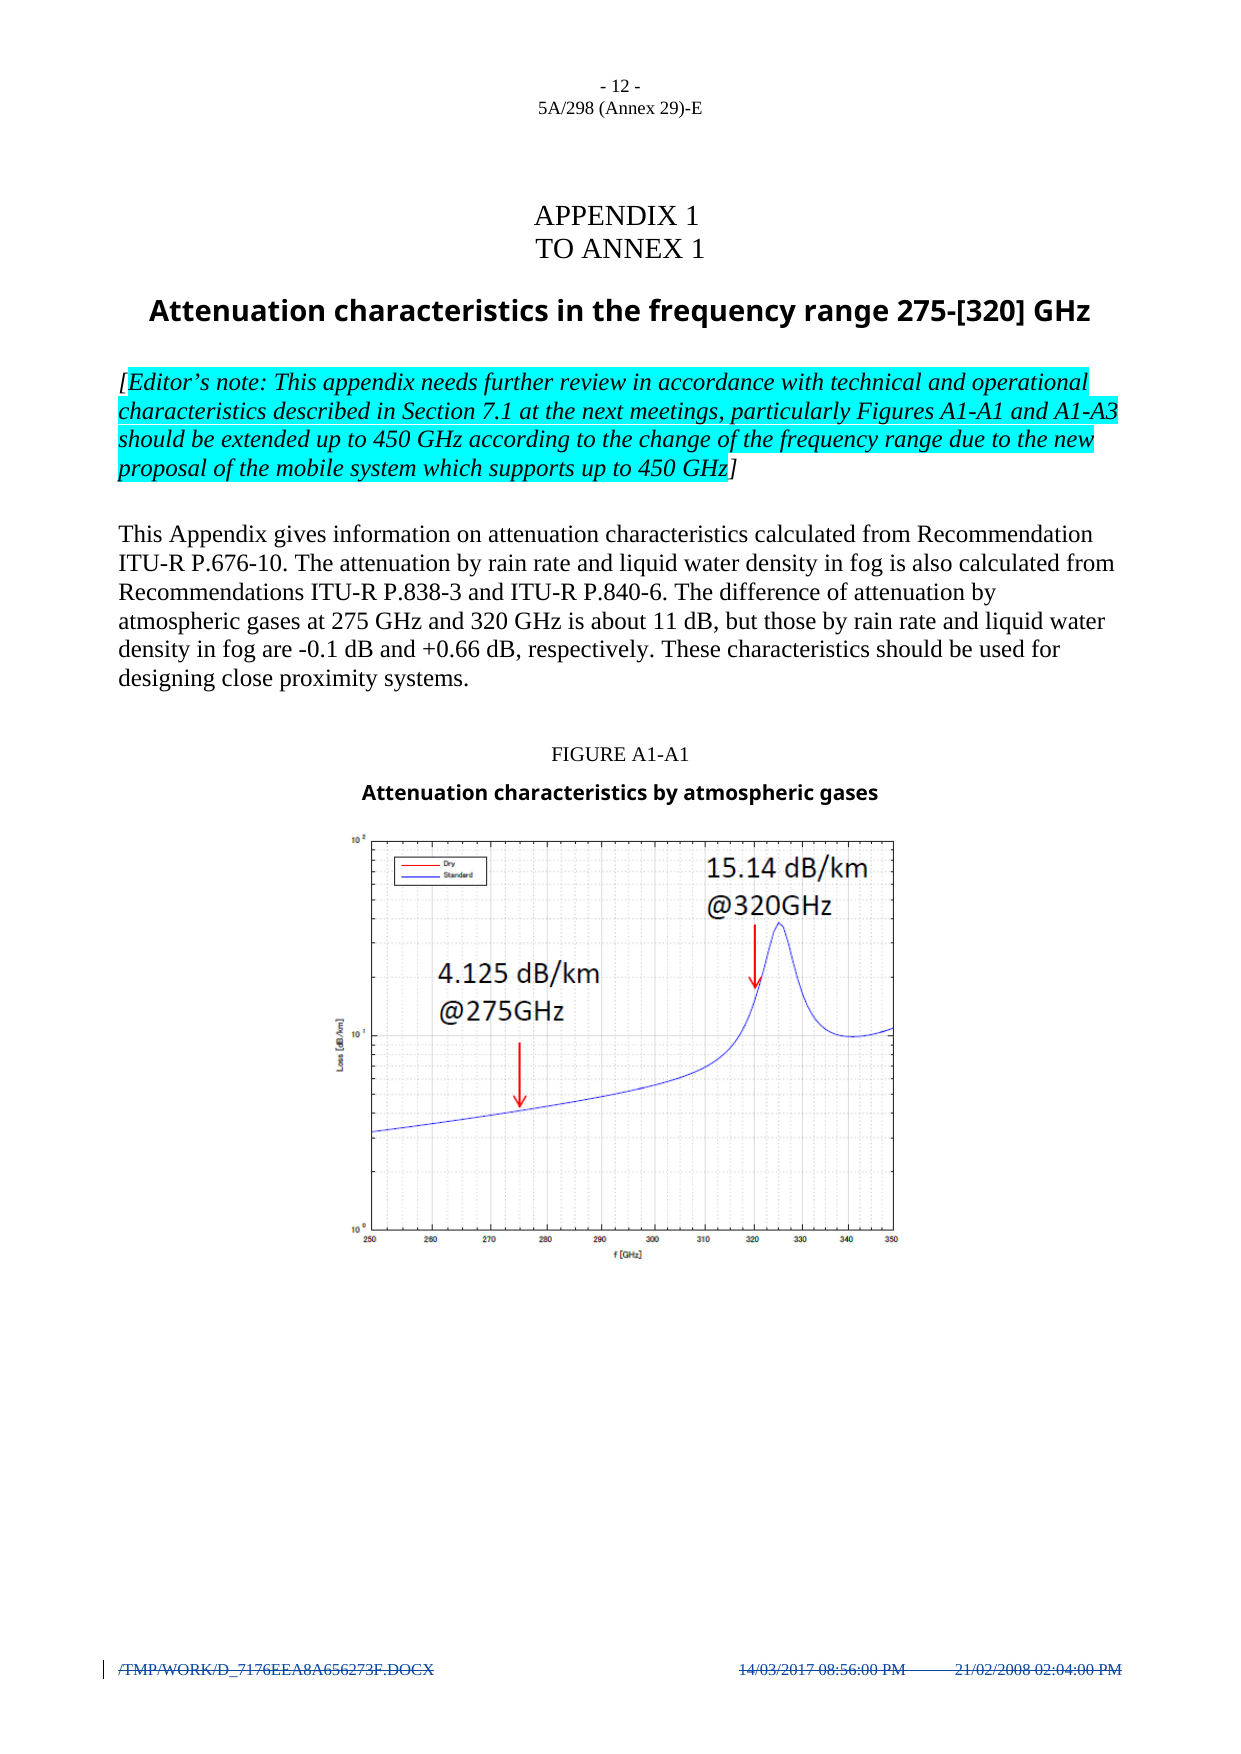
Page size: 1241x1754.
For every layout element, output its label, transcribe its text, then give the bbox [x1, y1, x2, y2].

title Attenuation characteristics in the frequency range 275-[320] GHz [118, 290, 1122, 329]
title [Editor’s note: This appendix needs further review in accordance with technical and operational characteristics described in Section 7.1 at the next meetings, particularly Figures A1-A1 and A1-A3 should be extended up to 450 GHz according to the change of the frequency range due to the new proposal of the mobile system which supports up to 450 GHz] [118, 367, 1122, 482]
title This Appendix gives information on attenuation characteristics calculated from Recommendation ITU-R P.676-10. The attenuation by rain rate and liquid water density in fog is also calculated from Recommendations ITU-R P.838-3 and ITU-R P.840-6. The difference of attenuation by atmospheric gases at 275 GHz and 320 GHz is about 11 dB, but those by rain rate and liquid water density in fog are -0.1 dB and +0.66 dB, respectively. These characteristics should be used for designing close proximity systems. [118, 519, 1122, 692]
text Appendix 1 to Annex 1 [118, 198, 1122, 265]
text FIGURE A1-A1 [118, 742, 1122, 766]
title Attenuation characteristics by atmospheric gases [118, 778, 1122, 807]
